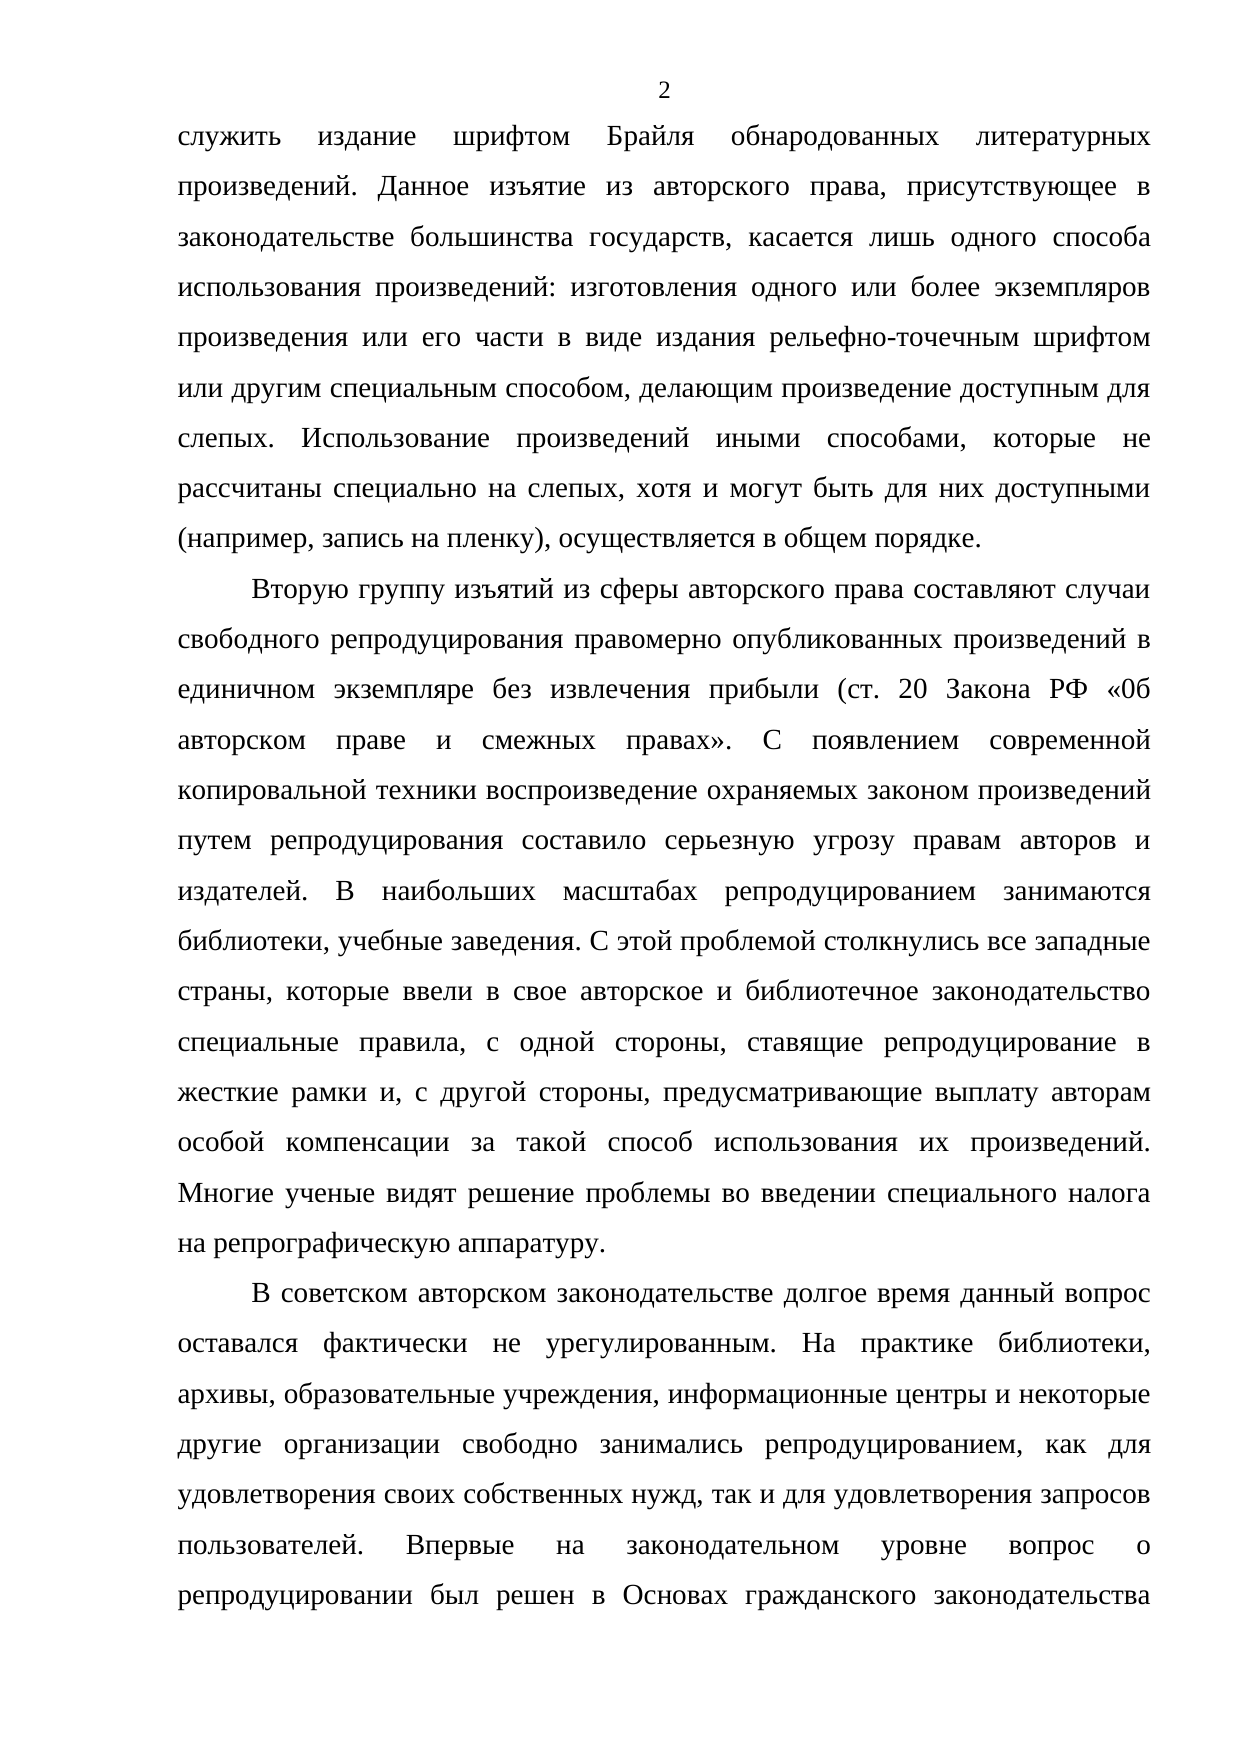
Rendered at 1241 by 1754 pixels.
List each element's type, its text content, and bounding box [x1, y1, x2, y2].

text Вторую группу изъятий из сферы авторского права составляют случаи свободного репродуцирования правомерно опубликованных произведений в единичном экземпляре без извлечения прибыли (ст. 20 Закона РФ «0б авторском праве и смежных правах». С появлением современной копировальной техники воспроизведение охраняемых законом произведений путем репродуцирования составило серьезную угрозу правам авторов и издателей. В наибольших масштабах репродуцированием занимаются библиотеки, учебные заведения. С этой проблемой столкнулись все западные страны, которые ввели в свое авторское и библиотечное законодательство специальные правила, с одной стороны, ставящие репродуцирование в жесткие рамки и, с другой стороны, предусматривающие выплату авторам особой компенсации за такой способ использования их произведений. Многие ученые видят решение проблемы во введении специального налога на репрографическую аппаратуру. [177, 571, 1152, 1258]
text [177, 1275, 1152, 1611]
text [177, 118, 1152, 554]
